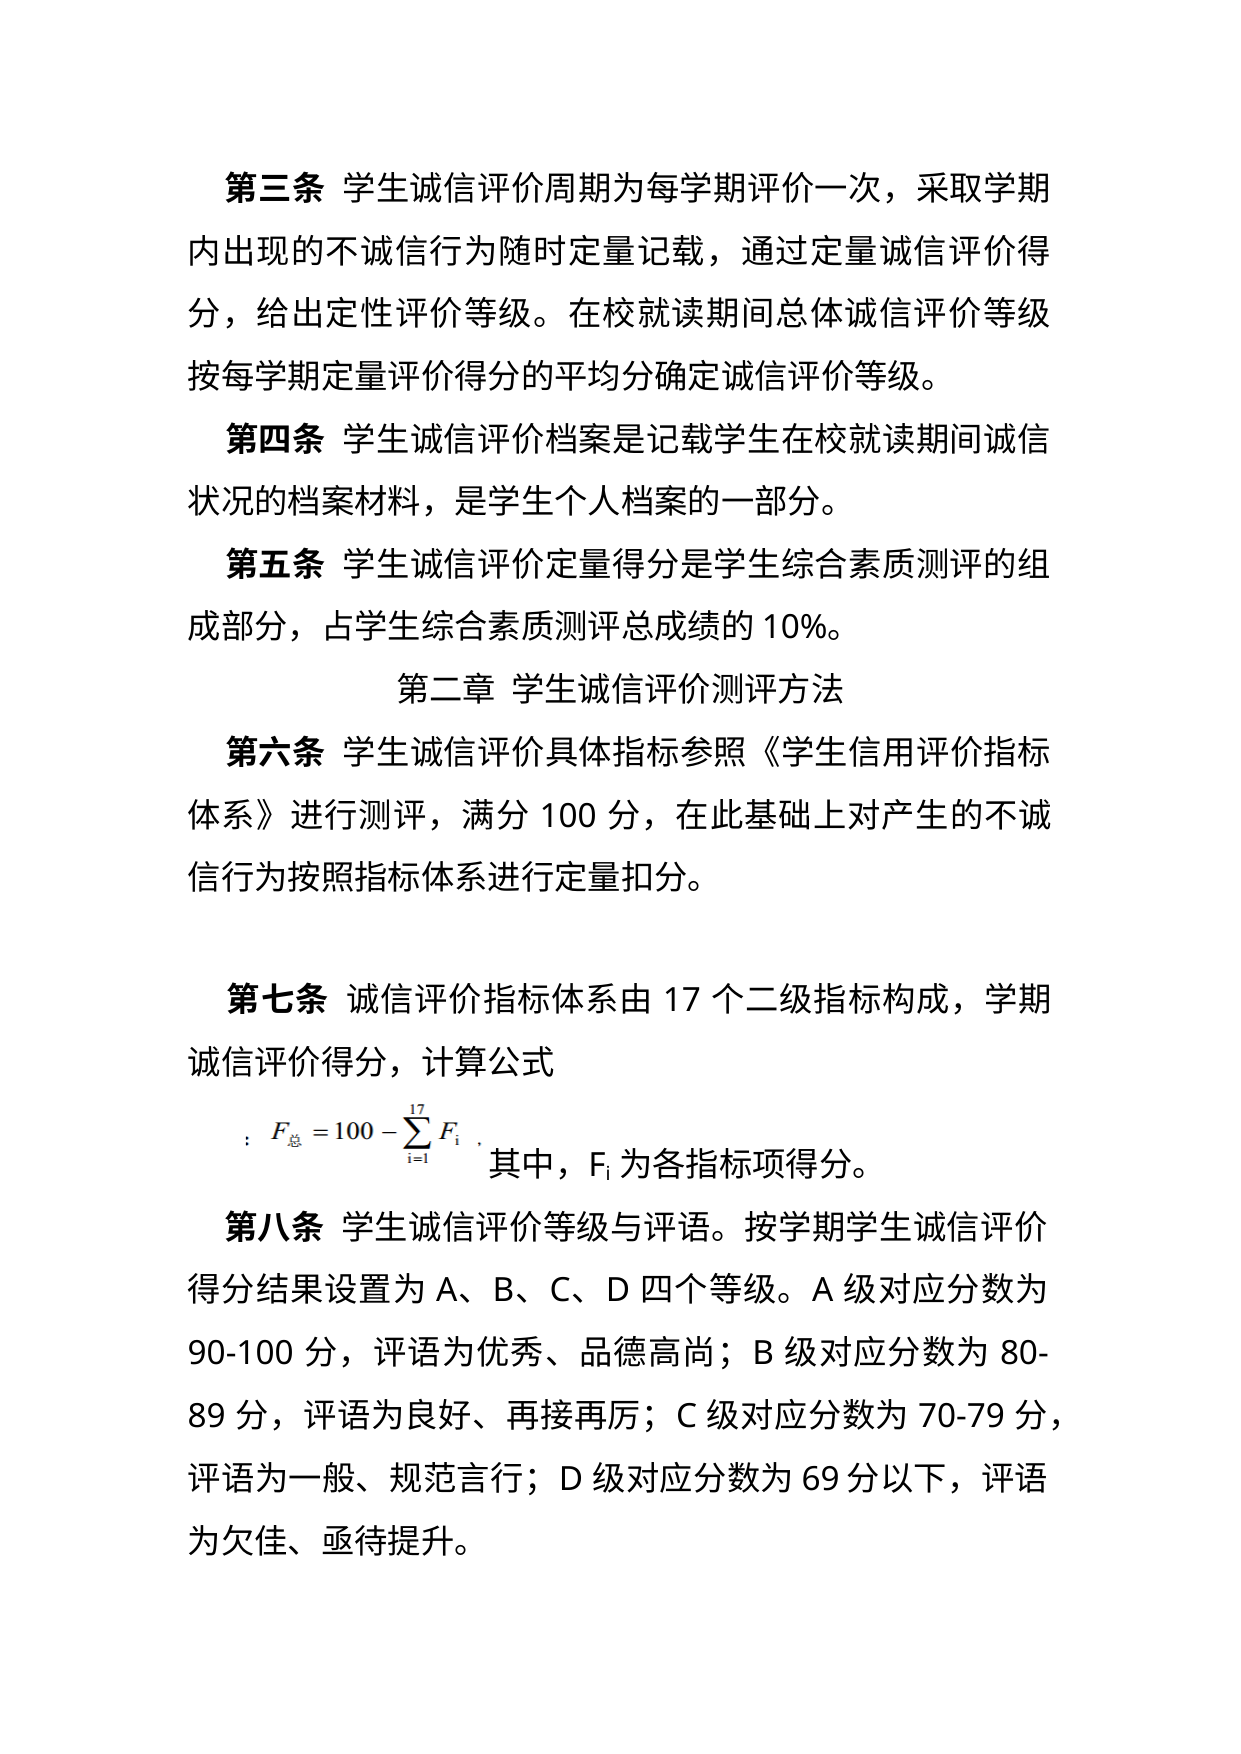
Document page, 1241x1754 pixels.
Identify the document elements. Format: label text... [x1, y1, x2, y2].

text 第五条 学生诚信评价定量得分是学生综合素质测评的组成部分，占学生综合素质测评总成绩的 10%。 [187, 538, 1053, 649]
text 第四条 学生诚信评价档案是记载学生在校就读期间诚信状况的档案材料，是学生个人档案的一部分。 [187, 412, 1053, 523]
picture [245, 1098, 488, 1177]
text 第二章 学生诚信评价测评方法 [187, 663, 1053, 711]
text 第七条 诚信评价指标体系由 17 个二级指标构成，学期诚信评价得分，计算公式 [187, 973, 1053, 1084]
text 第六条 学生诚信评价具体指标参照《学生信用评价指标体系》进行测评，满分 100 分，在此基础上对产生的不诚信行为按照指标体系进行定量扣分。 [187, 726, 1053, 899]
text 第三条 学生诚信评价周期为每学期评价一次，采取学期内出现的不诚信行为随时定量记载，通过定量诚信评价得分，给出定性评价等级。在校就读期间总体诚信评价等级按每学期定量评价得分的平均分确定诚信评价等级。 [187, 162, 1053, 398]
text 第八条 学生诚信评价等级与评语。按学期学生诚信评价得分结果设置为 A、B、C、D 四个等级。A 级对应分数为 90-100 分，评语为优秀、品德高尚；B 级对应分数为 80-89 分，评语为良好、再接再厉；C 级对应分数为 70-79 分，评语为一般、规范言行；D 级对应分数为69分以下，评语为欠佳、亟待提升。 [187, 1201, 1048, 1563]
